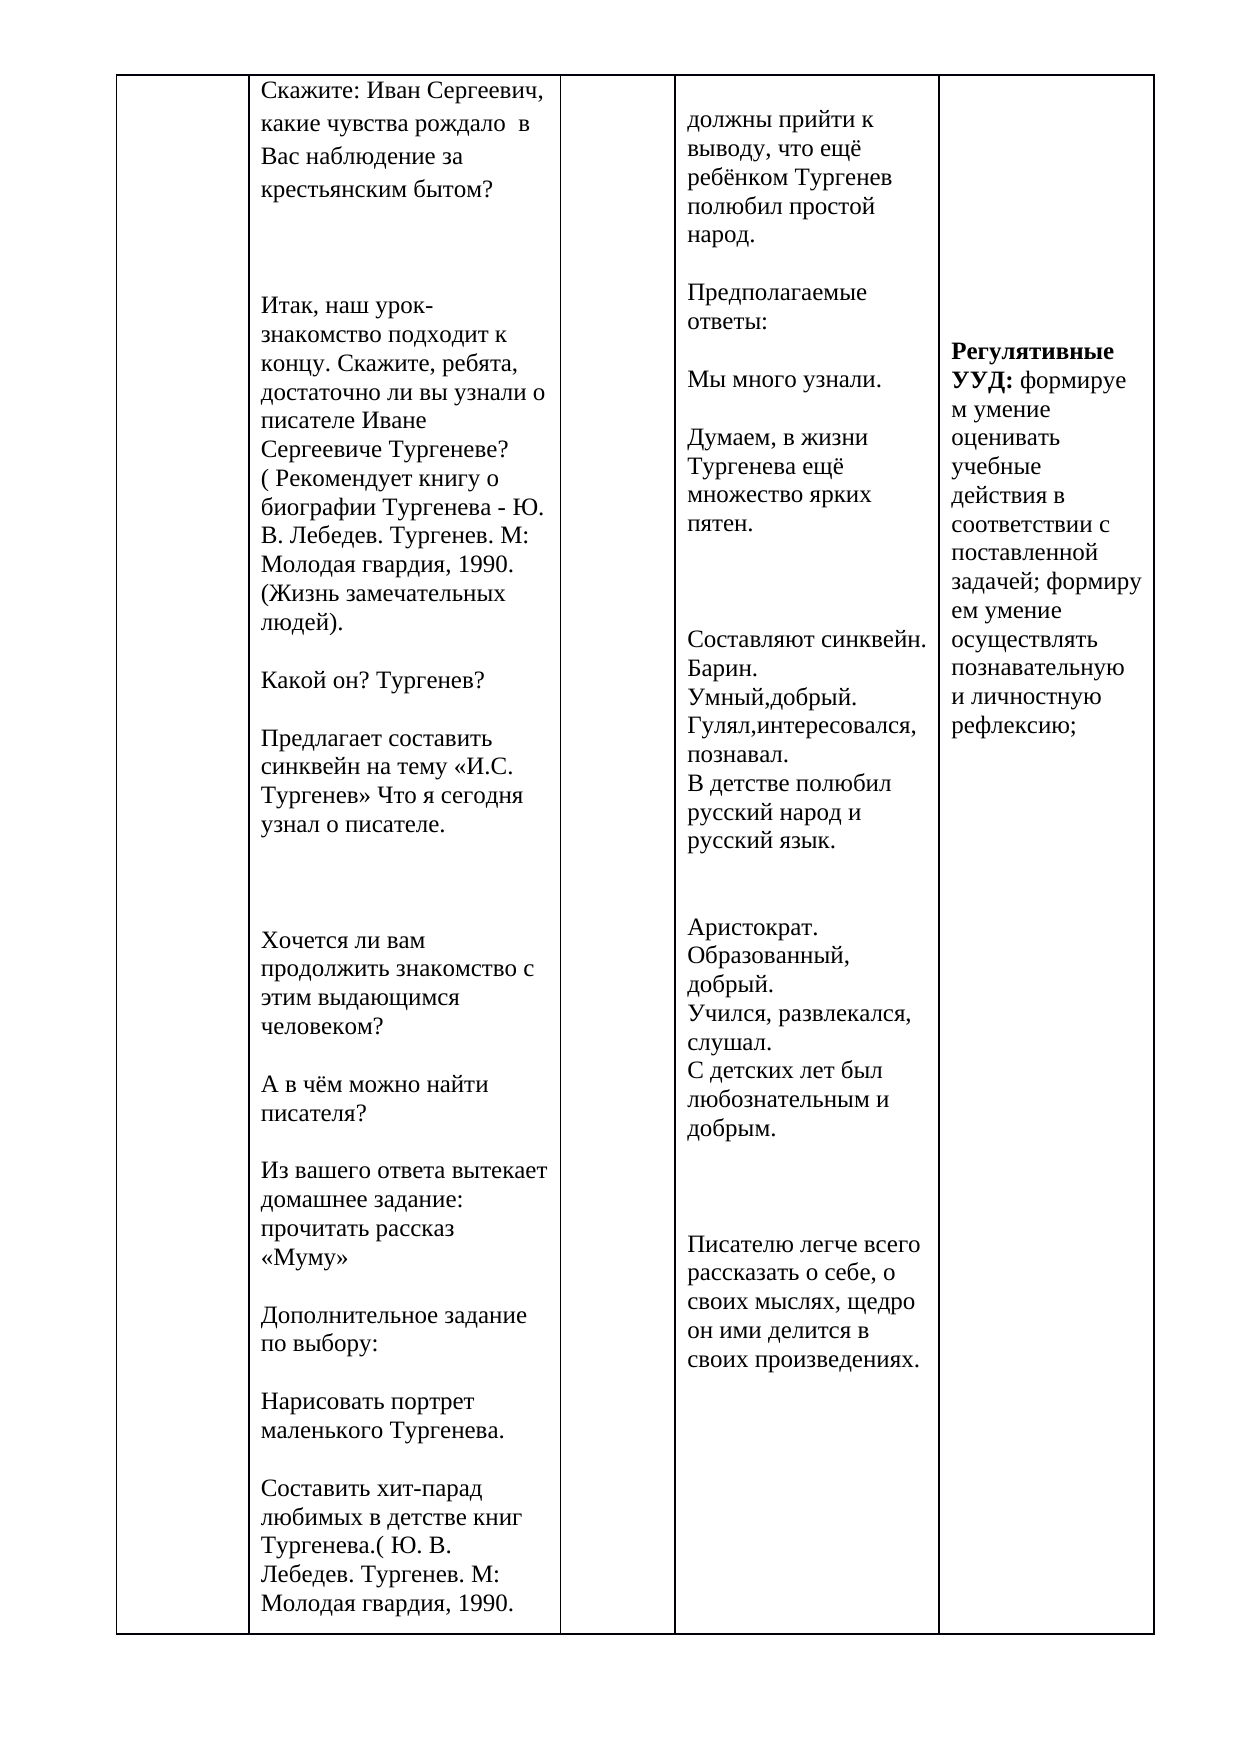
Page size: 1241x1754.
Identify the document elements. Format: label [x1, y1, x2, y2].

table_header [250, 76, 560, 1633]
table_header [561, 76, 674, 1633]
table_header [940, 76, 1153, 1633]
table_header [676, 76, 938, 1633]
table_header [117, 76, 248, 1633]
